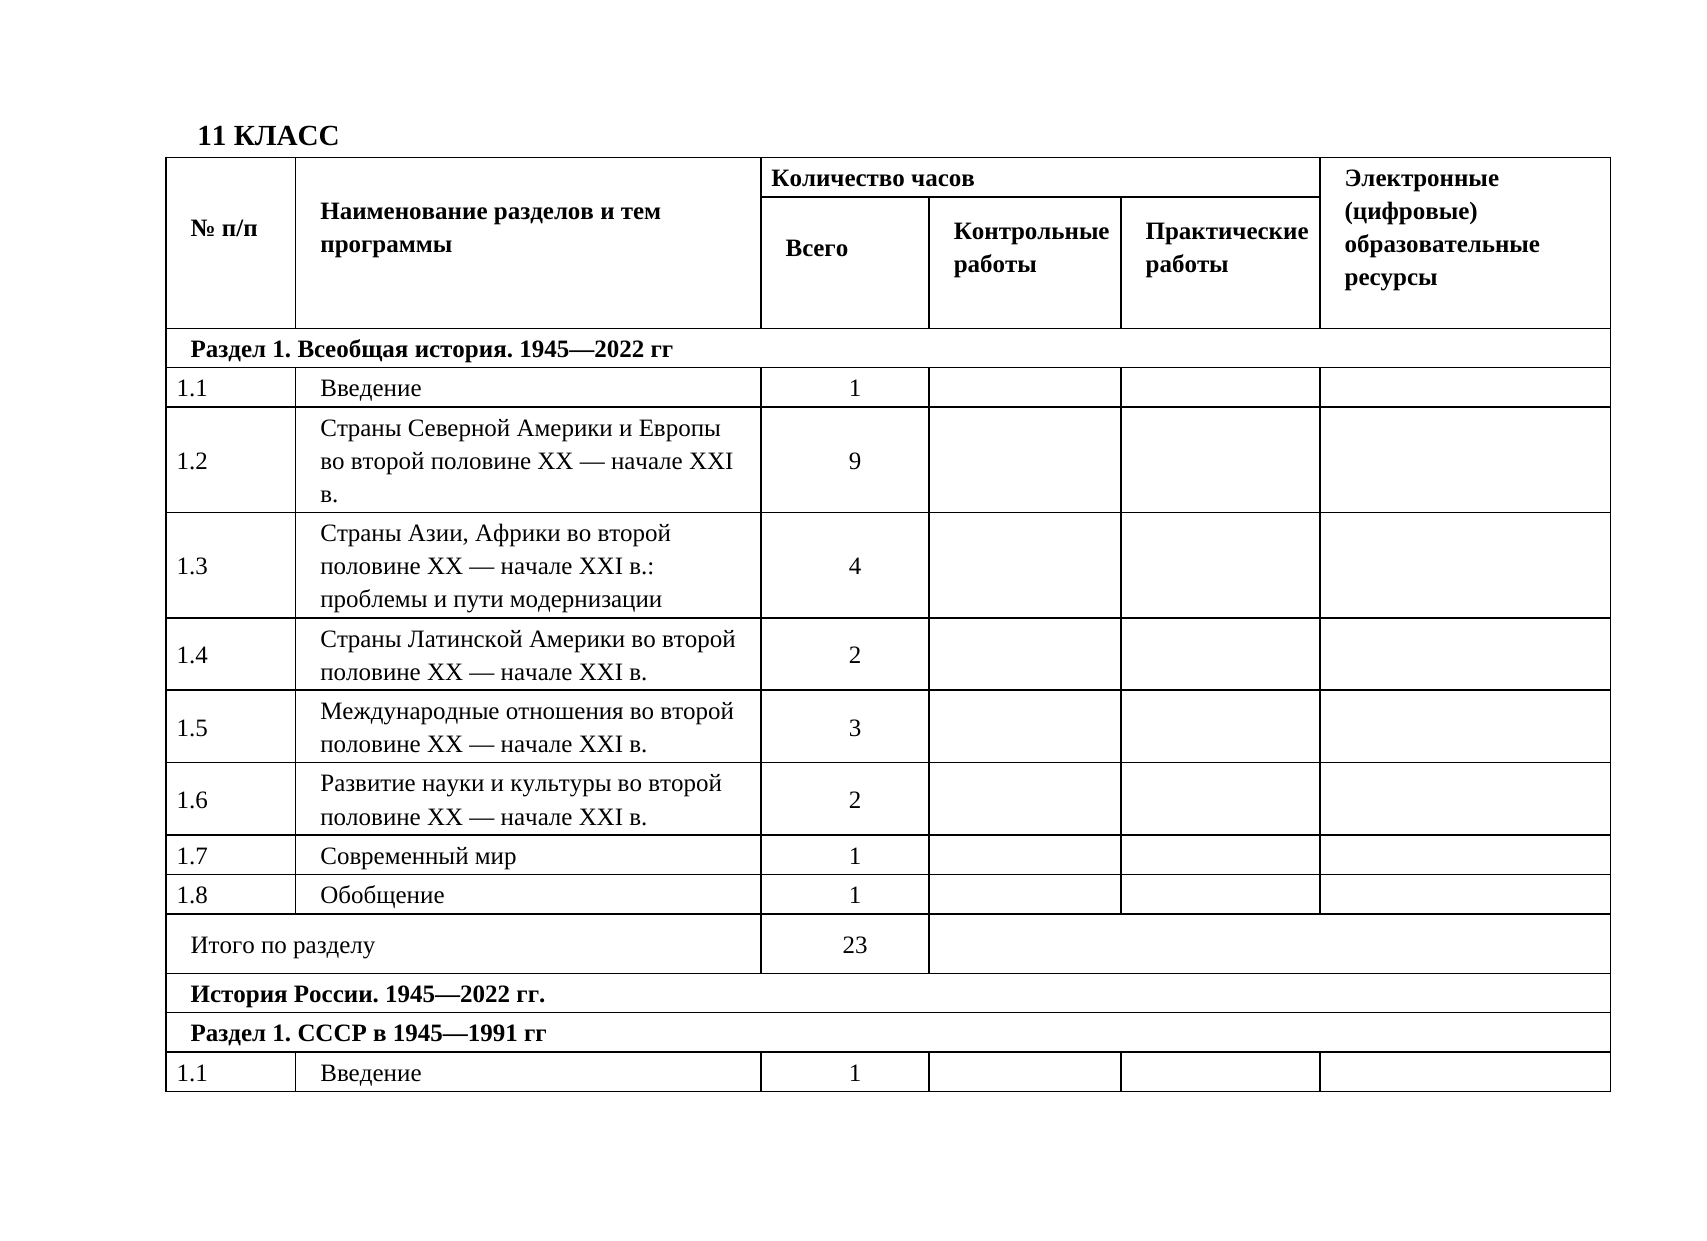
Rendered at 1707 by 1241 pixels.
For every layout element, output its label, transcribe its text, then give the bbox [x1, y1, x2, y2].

table_cell 2 [762, 763, 928, 834]
table_cell [1122, 1053, 1319, 1091]
table_cell 23 [762, 915, 928, 972]
table_cell [1321, 1053, 1610, 1091]
table_cell 4 [762, 513, 928, 617]
table_cell [1122, 513, 1319, 617]
table_cell Международные отношения во второй половине ХХ — начале XXI в. [296, 691, 760, 762]
table_cell [1122, 619, 1319, 689]
table_cell 1 [762, 875, 928, 913]
table_cell [1122, 836, 1319, 873]
table_cell 1.7 [167, 836, 295, 873]
table_cell [930, 691, 1120, 762]
table_cell [1321, 368, 1610, 406]
table_cell [930, 763, 1120, 834]
table_header № п/п [167, 158, 295, 327]
table_cell 1.4 [167, 619, 295, 689]
table_cell 1.1 [167, 368, 295, 406]
table_cell Страны Латинской Америки во второй половине ХХ — начале XXI в. [296, 619, 760, 689]
text 11 КЛАСС [190, 118, 1618, 152]
table_cell [1321, 408, 1610, 512]
table_cell 1.6 [167, 763, 295, 834]
table_cell [930, 368, 1120, 406]
table_cell 2 [762, 619, 928, 689]
table_cell Обобщение [296, 875, 760, 913]
table_cell Итого по разделу [167, 915, 760, 972]
table_header Количество часов [762, 158, 1319, 196]
table_cell Всего [762, 198, 928, 327]
table_cell [930, 513, 1120, 617]
table_cell [1321, 875, 1610, 913]
table_cell Введение [296, 1053, 760, 1091]
table_cell [1122, 763, 1319, 834]
table_cell [930, 1053, 1120, 1091]
table_cell История России. 1945—2022 гг. [167, 974, 1610, 1012]
table_cell Раздел 1. Всеобщая история. 1945—2022 гг [167, 329, 1610, 367]
table_cell 1.3 [167, 513, 295, 617]
table_cell [1321, 619, 1610, 689]
table_cell [1321, 513, 1610, 617]
table_cell [930, 619, 1120, 689]
table_cell 9 [762, 408, 928, 512]
table_cell [930, 915, 1610, 972]
table_cell 1 [762, 1053, 928, 1091]
table_cell [930, 836, 1120, 873]
table_cell [930, 408, 1120, 512]
table_cell 1.8 [167, 875, 295, 913]
table_cell 1 [762, 836, 928, 873]
table_cell Развитие науки и культуры во второй половине ХХ — начале XXI в. [296, 763, 760, 834]
table_cell Страны Северной Америки и Европы во второй половине ХХ — начале XXI в. [296, 408, 760, 512]
table_cell [1122, 408, 1319, 512]
table_cell Страны Азии, Африки во второй половине ХХ — начале XXI в.: проблемы и пути модернизации [296, 513, 760, 617]
table_cell [1122, 368, 1319, 406]
table_cell [1122, 691, 1319, 762]
table_cell Современный мир [296, 836, 760, 873]
table_header Наименование разделов и тем программы [296, 158, 760, 327]
table_cell [1321, 763, 1610, 834]
table_cell [1321, 691, 1610, 762]
table_cell [1321, 836, 1610, 873]
table_cell Практические работы [1122, 198, 1319, 327]
table_cell 1.2 [167, 408, 295, 512]
table_cell Введение [296, 368, 760, 406]
table_header Электронные (цифровые) образовательные ресурсы [1321, 158, 1610, 327]
table_cell 1.1 [167, 1053, 295, 1091]
table_cell 3 [762, 691, 928, 762]
table_cell [930, 875, 1120, 913]
table_cell 1.5 [167, 691, 295, 762]
table_cell Раздел 1. СССР в 1945—1991 гг [167, 1013, 1610, 1051]
table_cell [1122, 875, 1319, 913]
table_cell Контрольные работы [930, 198, 1120, 327]
table_cell 1 [762, 368, 928, 406]
